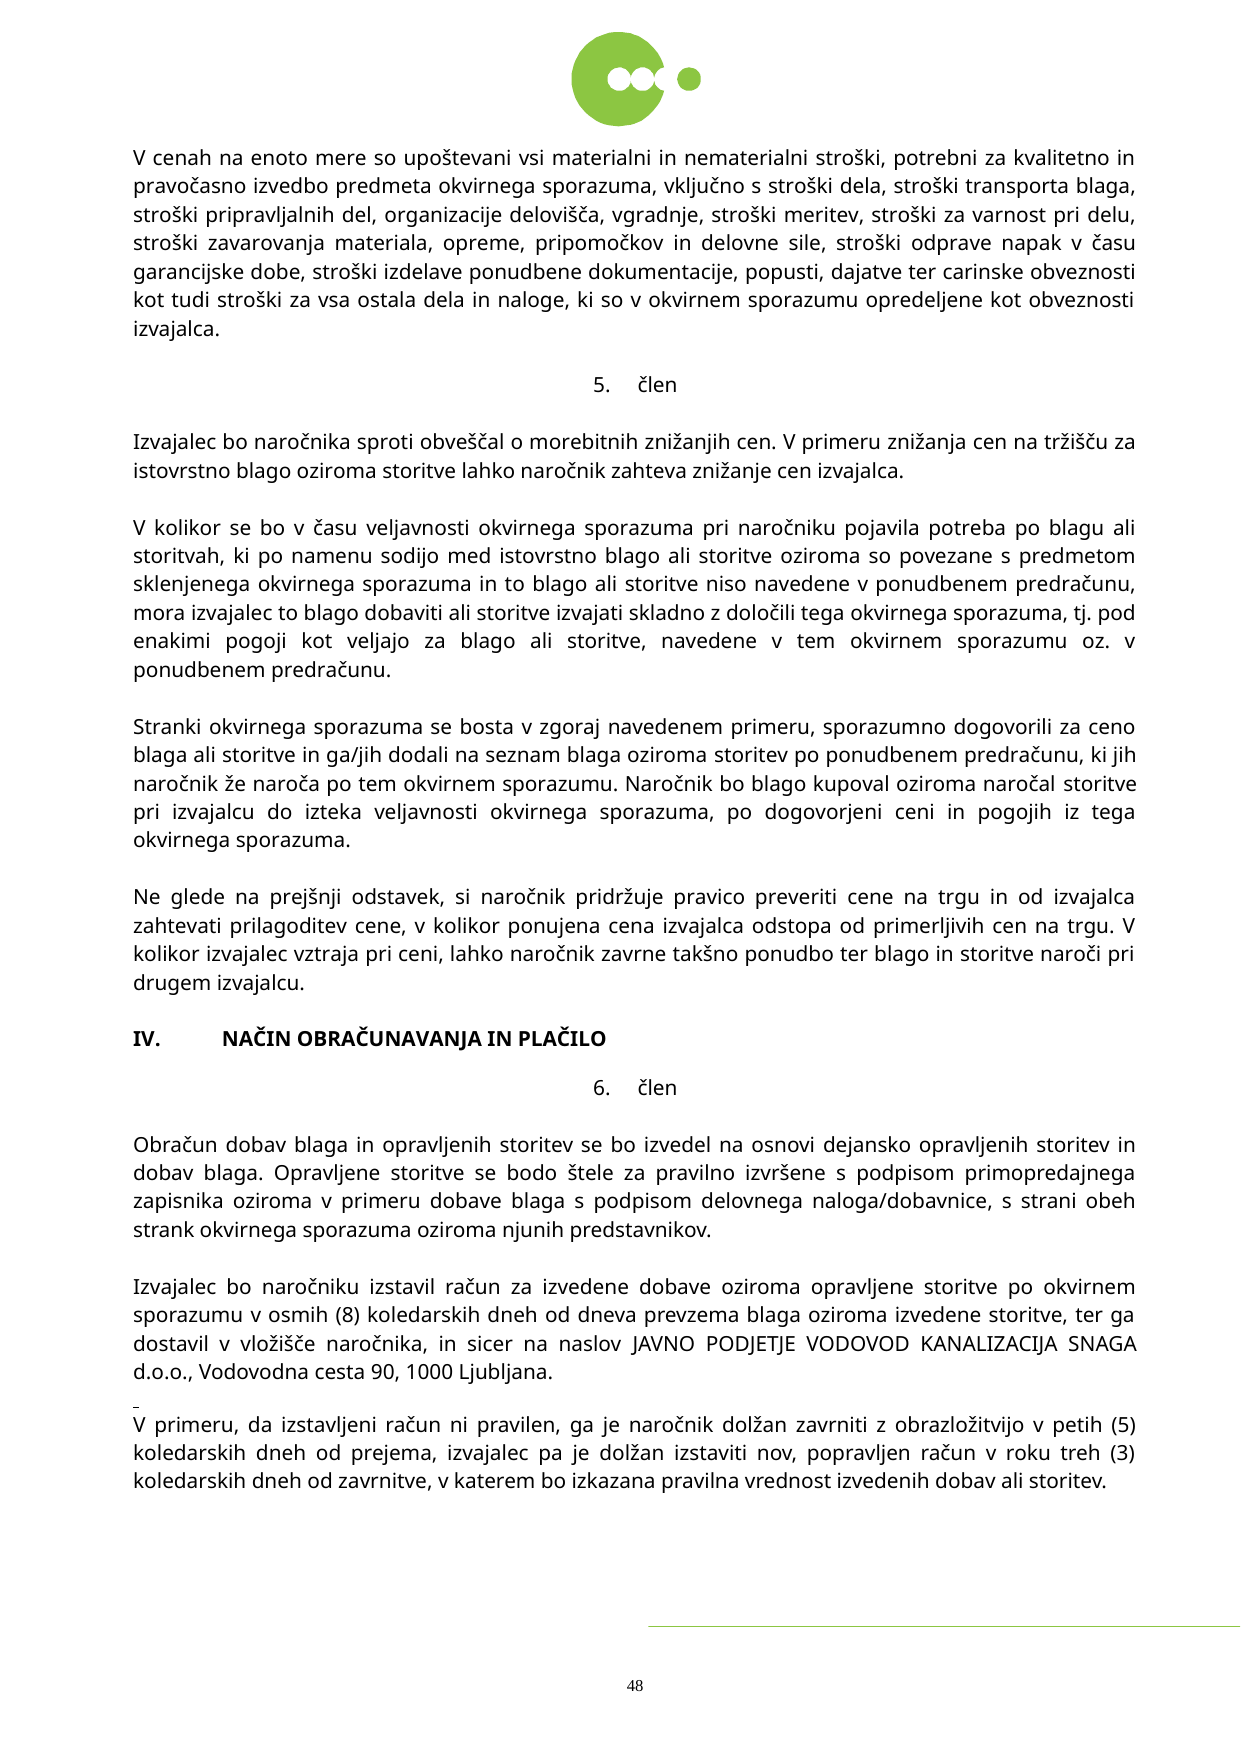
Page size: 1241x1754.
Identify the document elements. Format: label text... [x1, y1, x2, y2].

text V cenah na enoto mere so upoštevani vsi materialni in nematerialni stroški, potrebni za kvalitetno in pravočasno izvedbo predmeta okvirnega sporazuma, vključno s stroški dela, stroški transporta blaga, stroški pripravljalnih del, organizacije delovišča, vgradnje, stroški meritev, stroški za varnost pri delu, stroški zavarovanja materiala, opreme, pripomočkov in delovne sile, stroški odprave napak v času garancijske dobe, stroški izdelave ponudbene dokumentacije, popusti, dajatve ter carinske obveznosti kot tudi stroški za vsa ostala dela in naloge, ki so v okvirnem sporazumu opredeljene kot obveznosti izvajalca. [133, 143, 1137, 342]
text V primeru, da izstavljeni račun ni pravilen, ga je naročnik dolžan zavrniti z obrazložitvijo v petih (5) koledarskih dneh od prejema, izvajalec pa je dolžan izstaviti nov, popravljen račun v roku treh (3) koledarskih dneh od zavrnitve, v katerem bo izkazana pravilna vrednost izvedenih dobav ali storitev. [133, 1410, 1137, 1495]
text V kolikor se bo v času veljavnosti okvirnega sporazuma pri naročniku pojavila potreba po blagu ali storitvah, ki po namenu sodijo med istovrstno blago ali storitve oziroma so povezane s predmetom sklenjenega okvirnega sporazuma in to blago ali storitve niso navedene v ponudbenem predračunu, mora izvajalec to blago dobaviti ali storitve izvajati skladno z določili tega okvirnega sporazuma, tj. pod enakimi pogoji kot veljajo za blago ali storitve, navedene v tem okvirnem sporazumu oz. v ponudbenem predračunu. [133, 513, 1137, 683]
text Stranki okvirnega sporazuma se bosta v zgoraj navedenem primeru, sporazumno dogovorili za ceno blaga ali storitve in ga/jih dodali na seznam blaga oziroma storitev po ponudbenem predračunu, ki jih naročnik že naroča po tem okvirnem sporazumu. Naročnik bo blago kupoval oziroma naročal storitve pri izvajalcu do izteka veljavnosti okvirnega sporazuma, po dogovorjeni ceni in pogojih iz tega okvirnega sporazuma. [133, 712, 1137, 854]
text Izvajalec bo naročnika sproti obveščal o morebitnih znižanjih cen. V primeru znižanja cen na tržišču za istovrstno blago oziroma storitve lahko naročnik zahteva znižanje cen izvajalca. [133, 427, 1137, 484]
text Izvajalec bo naročniku izstavil račun za izvedene dobave oziroma opravljene storitve po okvirnem sporazumu v osmih (8) koledarskih dneh od dneva prevzema blaga oziroma izvedene storitve, ter ga dostavil v vložišče naročnika, in sicer na naslov JAVNO PODJETJE VODOVOD KANALIZACIJA SNAGA d.o.o., Vodovodna cesta 90, 1000 Ljubljana. [133, 1272, 1137, 1386]
text Obračun dobav blaga in opravljenih storitev se bo izvedel na osnovi dejansko opravljenih storitev in dobav blaga. Opravljene storitve se bodo štele za pravilno izvršene s podpisom primopredajnega zapisnika oziroma v primeru dobave blaga s podpisom delovnega naloga/dobavnice, s strani obeh strank okvirnega sporazuma oziroma njunih predstavnikov. [133, 1130, 1137, 1243]
list člen [133, 1073, 1137, 1101]
list NAČIN OBRAČUNAVANJA IN PLAČILO [133, 1024, 1137, 1053]
list člen [133, 371, 1137, 399]
text Ne glede na prejšnji odstavek, si naročnik pridržuje pravico preveriti cene na trgu in od izvajalca zahtevati prilagoditev cene, v kolikor ponujena cena izvajalca odstopa od primerljivih cen na trgu. V kolikor izvajalec vztraja pri ceni, lahko naročnik zavrne takšno ponudbo ter blago in storitve naroči pri drugem izvajalcu. [133, 882, 1137, 996]
